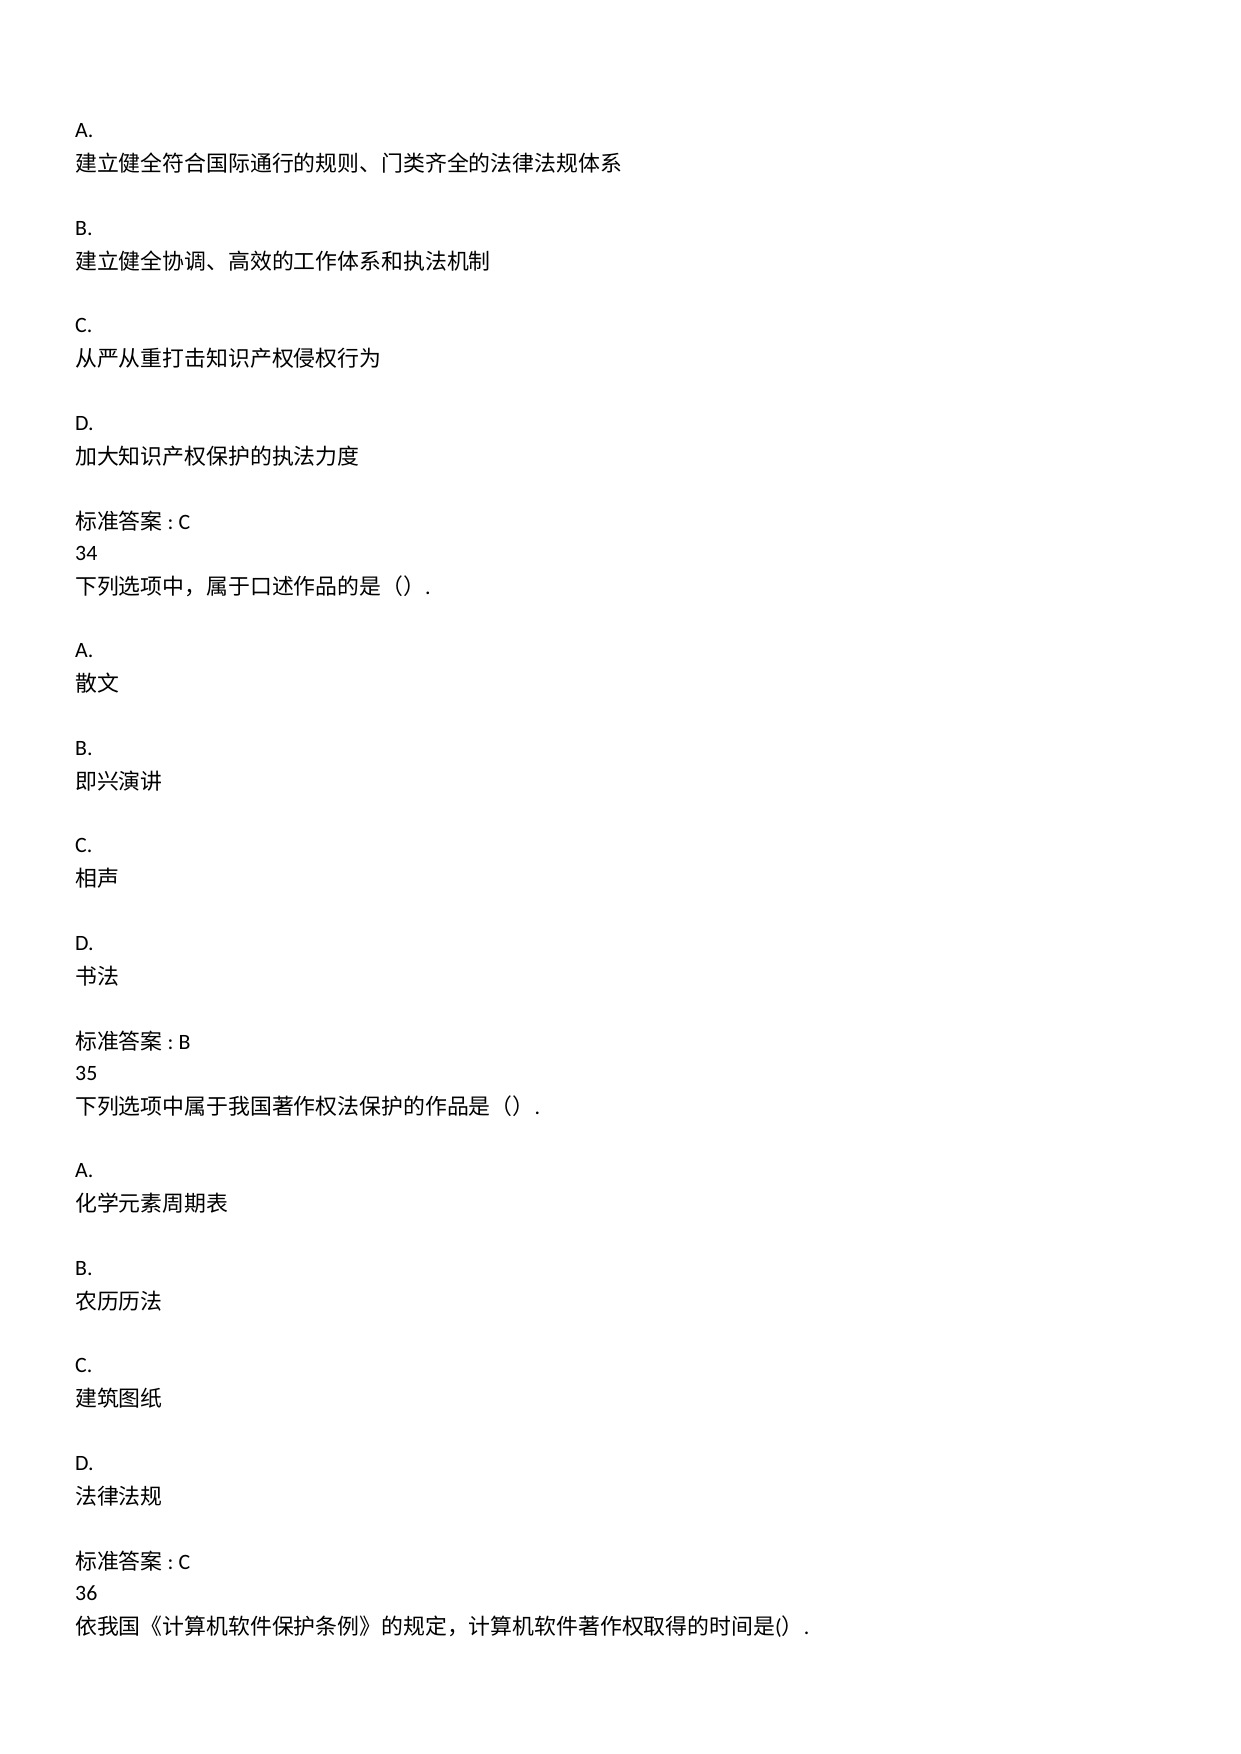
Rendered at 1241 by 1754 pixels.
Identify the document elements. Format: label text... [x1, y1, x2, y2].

text C. [75, 828, 1165, 861]
text D. [75, 1446, 1165, 1478]
text 建立健全协调、高效的工作体系和执法机制 [75, 243, 1165, 276]
text 建立健全符合国际通行的规则、门类齐全的法律法规体系 [75, 146, 1165, 178]
text B. [75, 731, 1165, 763]
text C. [75, 308, 1165, 341]
text 标准答案 : C [75, 1543, 1165, 1576]
text A. [75, 113, 1165, 146]
text D. [75, 926, 1165, 958]
text 标准答案 : C [75, 503, 1165, 536]
text B. [75, 211, 1165, 243]
text A. [75, 1153, 1165, 1186]
text C. [75, 1348, 1165, 1381]
text 加大知识产权保护的执法力度 [75, 438, 1165, 471]
text 标准答案 : B [75, 1023, 1165, 1056]
text 依我国《计算机软件保护条例》的规定，计算机软件著作权取得的时间是(）. [75, 1608, 1165, 1641]
text 从严从重打击知识产权侵权行为 [75, 341, 1165, 373]
text D. [75, 406, 1165, 438]
text 农历历法 [75, 1283, 1165, 1316]
text 化学元素周期表 [75, 1186, 1165, 1218]
text 散文 [75, 666, 1165, 698]
text B. [75, 1251, 1165, 1283]
text A. [75, 633, 1165, 666]
text 36 [75, 1576, 1165, 1608]
text 相声 [75, 861, 1165, 893]
text 35 [75, 1056, 1165, 1088]
text 建筑图纸 [75, 1381, 1165, 1413]
text 法律法规 [75, 1478, 1165, 1511]
text 即兴演讲 [75, 763, 1165, 796]
text 下列选项中属于我国著作权法保护的作品是（）. [75, 1088, 1165, 1121]
text 34 [75, 536, 1165, 568]
text 书法 [75, 958, 1165, 991]
text 下列选项中，属于口述作品的是（）. [75, 568, 1165, 601]
